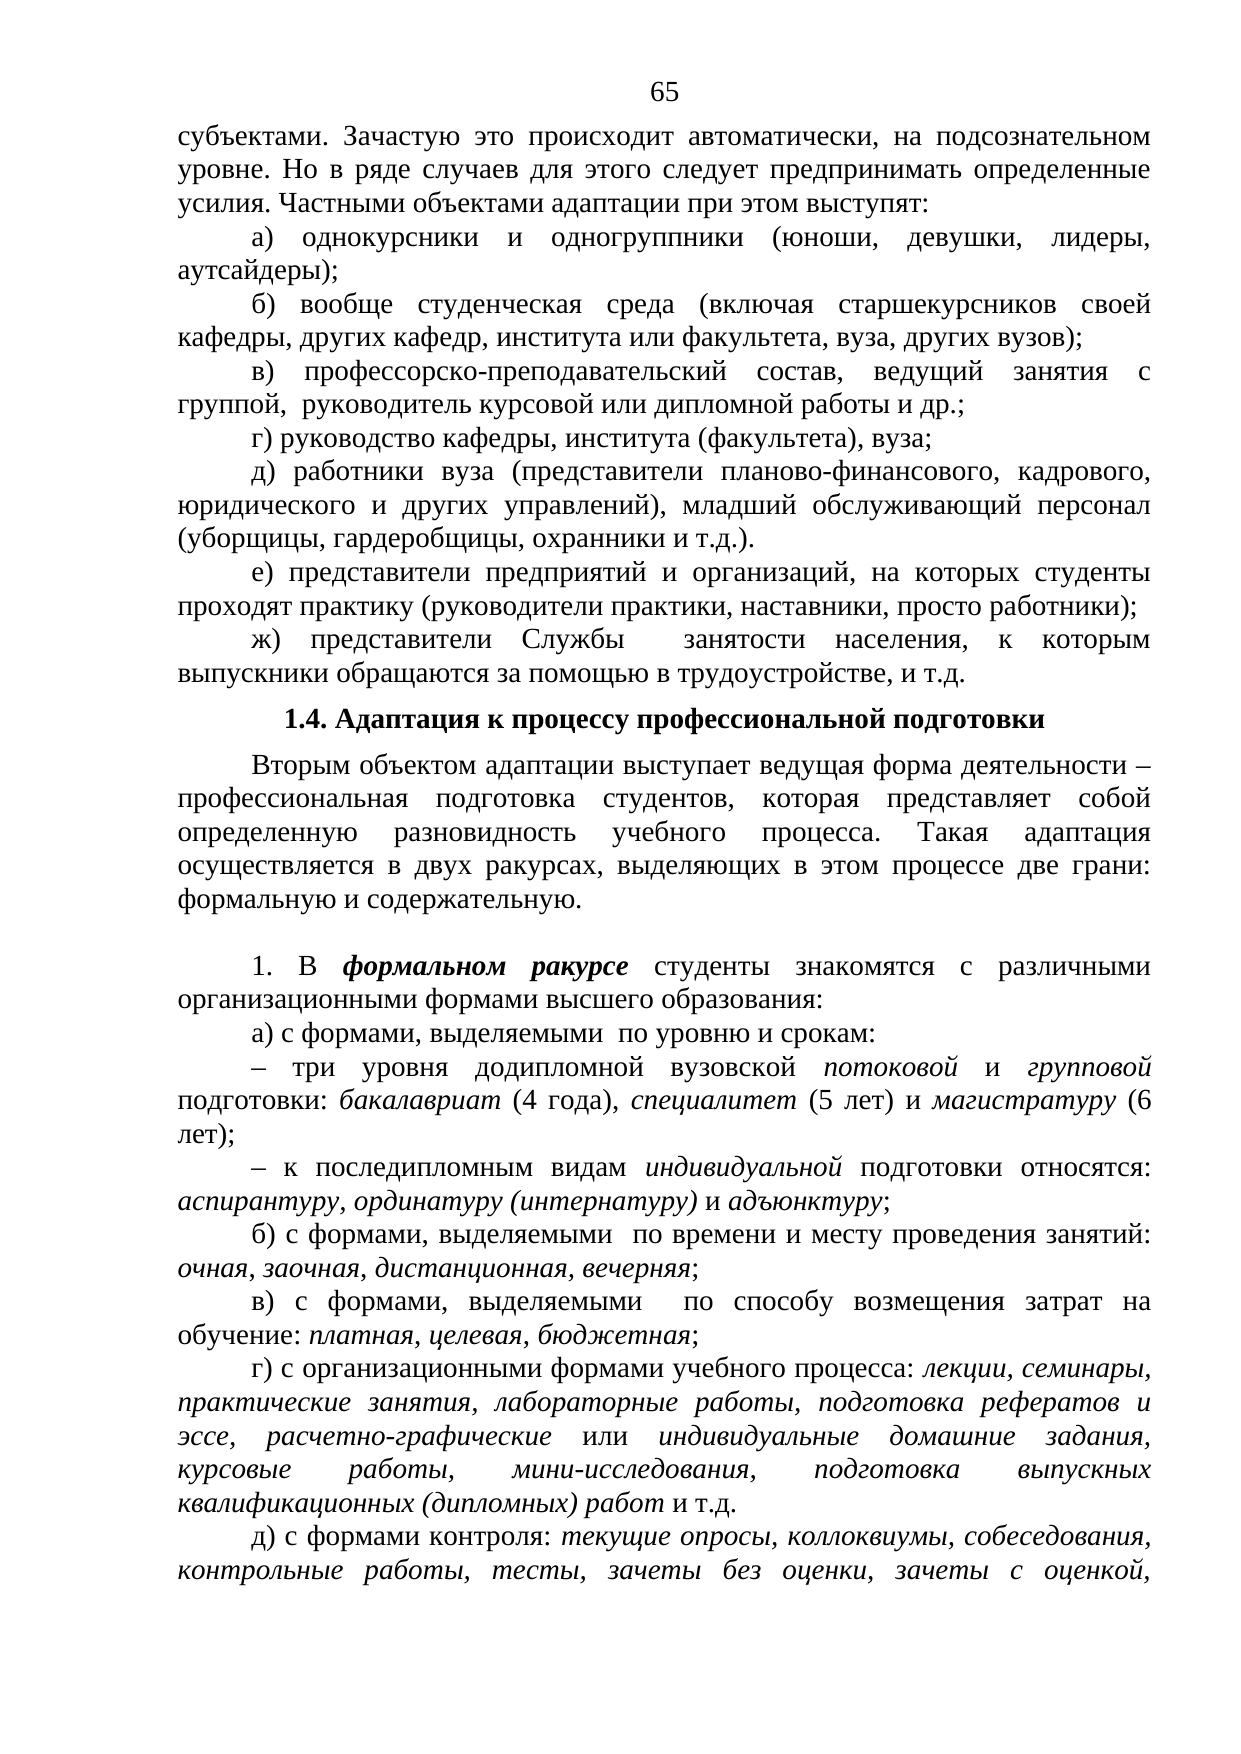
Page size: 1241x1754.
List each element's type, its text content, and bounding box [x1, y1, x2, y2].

text б) с формами, выделяемыми по времени и месту проведения занятий: очная, заочная, дистанционная, вечерняя; [177, 1216, 1152, 1283]
text в) с формами, выделяемыми по способу возмещения затрат на обучение: платная, целевая, бюджетная; [177, 1283, 1152, 1351]
text ж) представители Службы занятости населения, к которым выпускники обращаются за помощью в трудоустройстве, и т.д. [177, 621, 1152, 688]
text г) руководство кафедры, института (факультета), вуза; [177, 420, 1152, 453]
text г) с организационными формами учебного процесса: лекции, семинары, практические занятия, лабораторные работы, подготовка рефератов и эссе, расчетно-графические или индивидуальные домашние задания, курсовые работы, мини-исследования, подготовка выпускных квалификационных (дипломных) работ и т.д. [177, 1351, 1152, 1518]
text – к последипломным видам индивидуальной подготовки относятся: аспирантуру, ординатуру (интернатуру) и адъюнктуру; [177, 1149, 1152, 1216]
text Вторым объектом адаптации выступает ведущая форма деятельности – профессиональная подготовка студентов, которая представляет собой определенную разновидность учебного процесса. Такая адаптация осуществляется в двух ракурсах, выделяющих в этом процессе две грани: формальную и содержательную. [177, 747, 1152, 914]
text 1.4. Адаптация к процессу профессиональной подготовки [177, 701, 1152, 734]
text е) представители предприятий и организаций, на которых студенты проходят практику (руководители практики, наставники, просто работники); [177, 554, 1152, 621]
text – три уровня додипломной вузовской потоковой и групповой подготовки: бакалавриат (4 года), специалитет (5 лет) и магистратуру (6 лет); [177, 1049, 1152, 1149]
text а) однокурсники и одногруппники (юноши, девушки, лидеры, аутсайдеры); [177, 219, 1152, 286]
text б) вообще студенческая среда (включая старшекурсников своей кафедры, других кафедр, института или факультета, вуза, других вузов); [177, 286, 1152, 353]
text 1. В формальном ракурсе студенты знакомятся с различными организационными формами высшего образования: [177, 948, 1152, 1015]
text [177, 118, 1152, 219]
text а) с формами, выделяемыми по уровню и срокам: [177, 1015, 1152, 1049]
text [177, 1518, 1152, 1585]
text в) профессорско-преподавательский состав, ведущий занятия с группой, руководитель курсовой или дипломной работы и др.; [177, 353, 1152, 420]
text д) работники вуза (представители планово-финансового, кадрового, юридического и других управлений), младший обслуживающий персонал (уборщицы, гардеробщицы, охранники и т.д.). [177, 453, 1152, 554]
